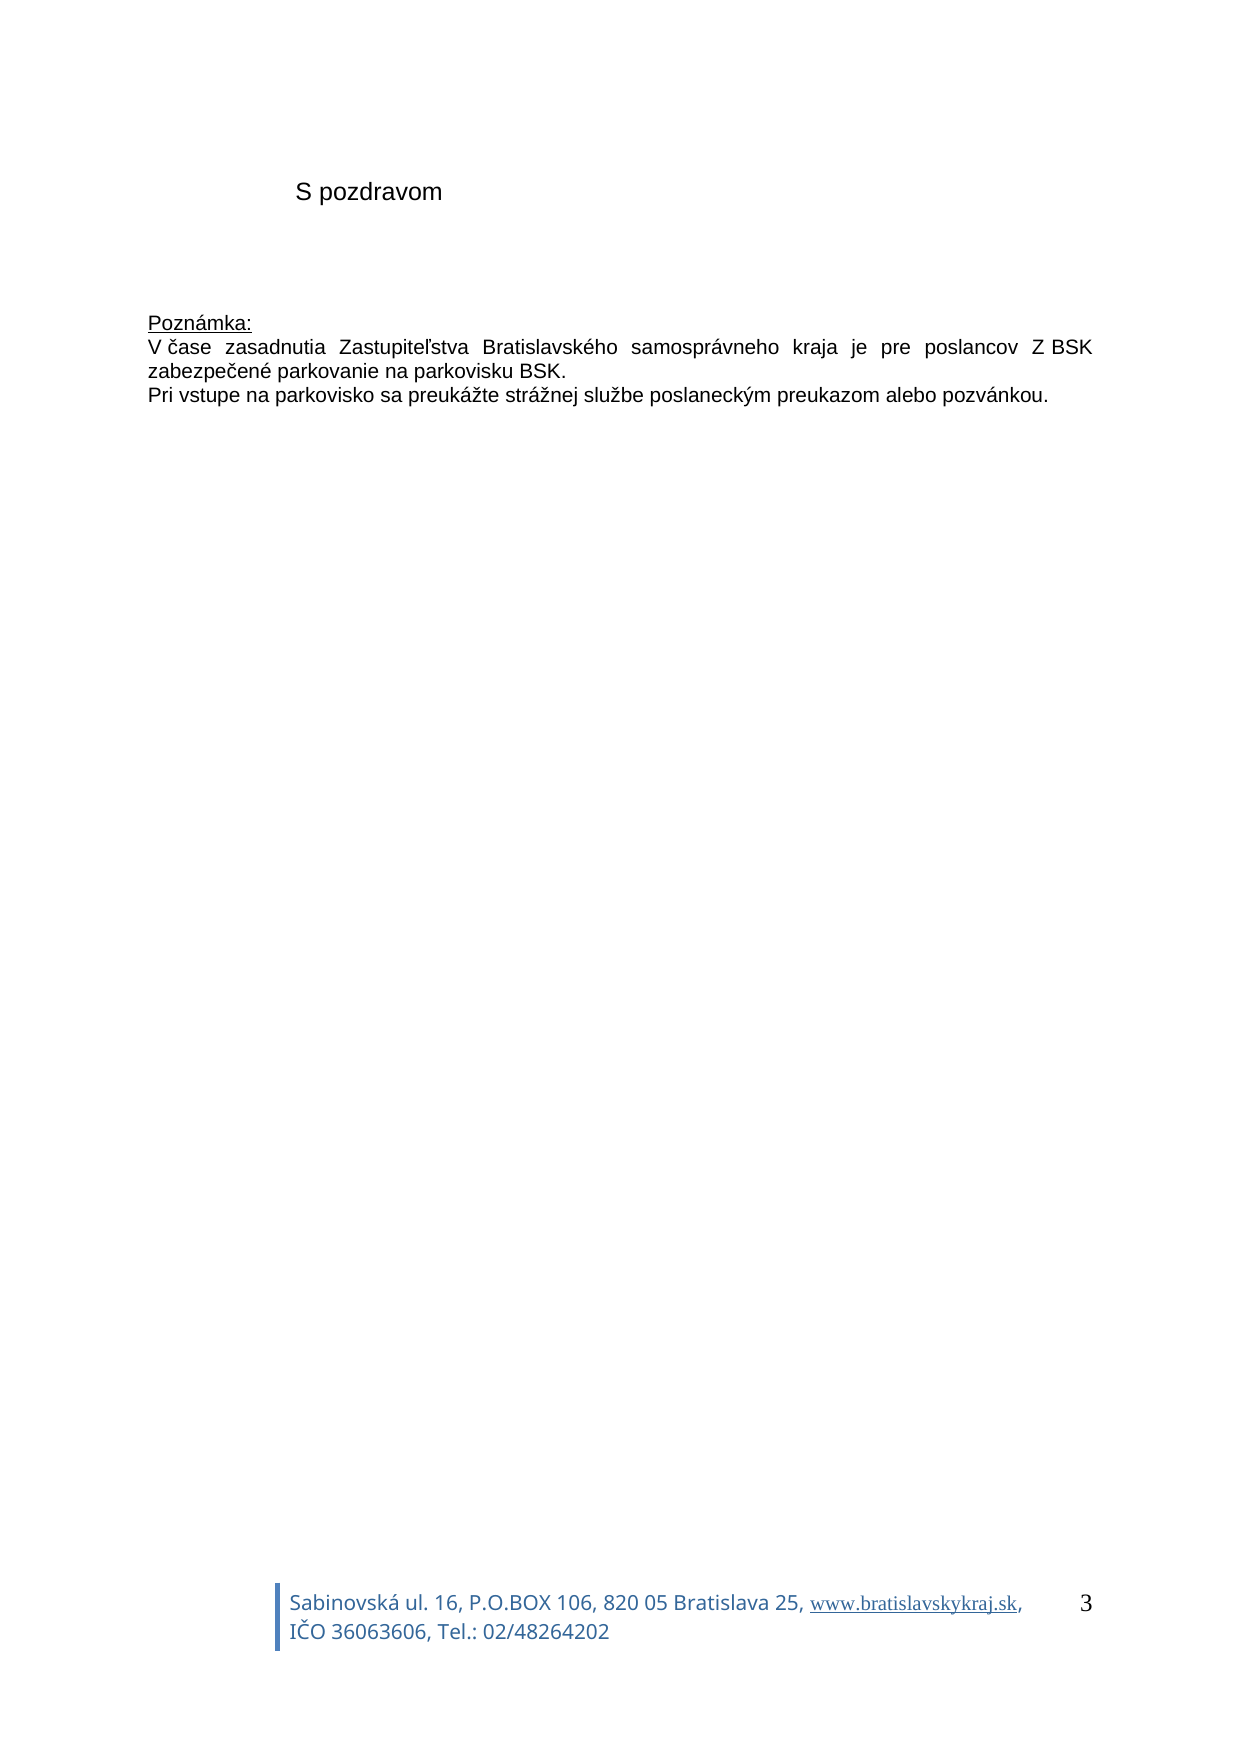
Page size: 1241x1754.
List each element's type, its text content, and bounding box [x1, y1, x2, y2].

text S pozdravom [221, 176, 1092, 205]
text Pri vstupe na parkovisko sa preukážte strážnej službe poslaneckým preukazom alebo pozvánkou. [148, 382, 1092, 406]
text V čase zasadnutia Zastupiteľstva Bratislavského samosprávneho kraja je pre poslancov Z BSK zabezpečené parkovanie na parkovisku BSK. [148, 334, 1092, 382]
text Poznámka: [148, 311, 1092, 334]
